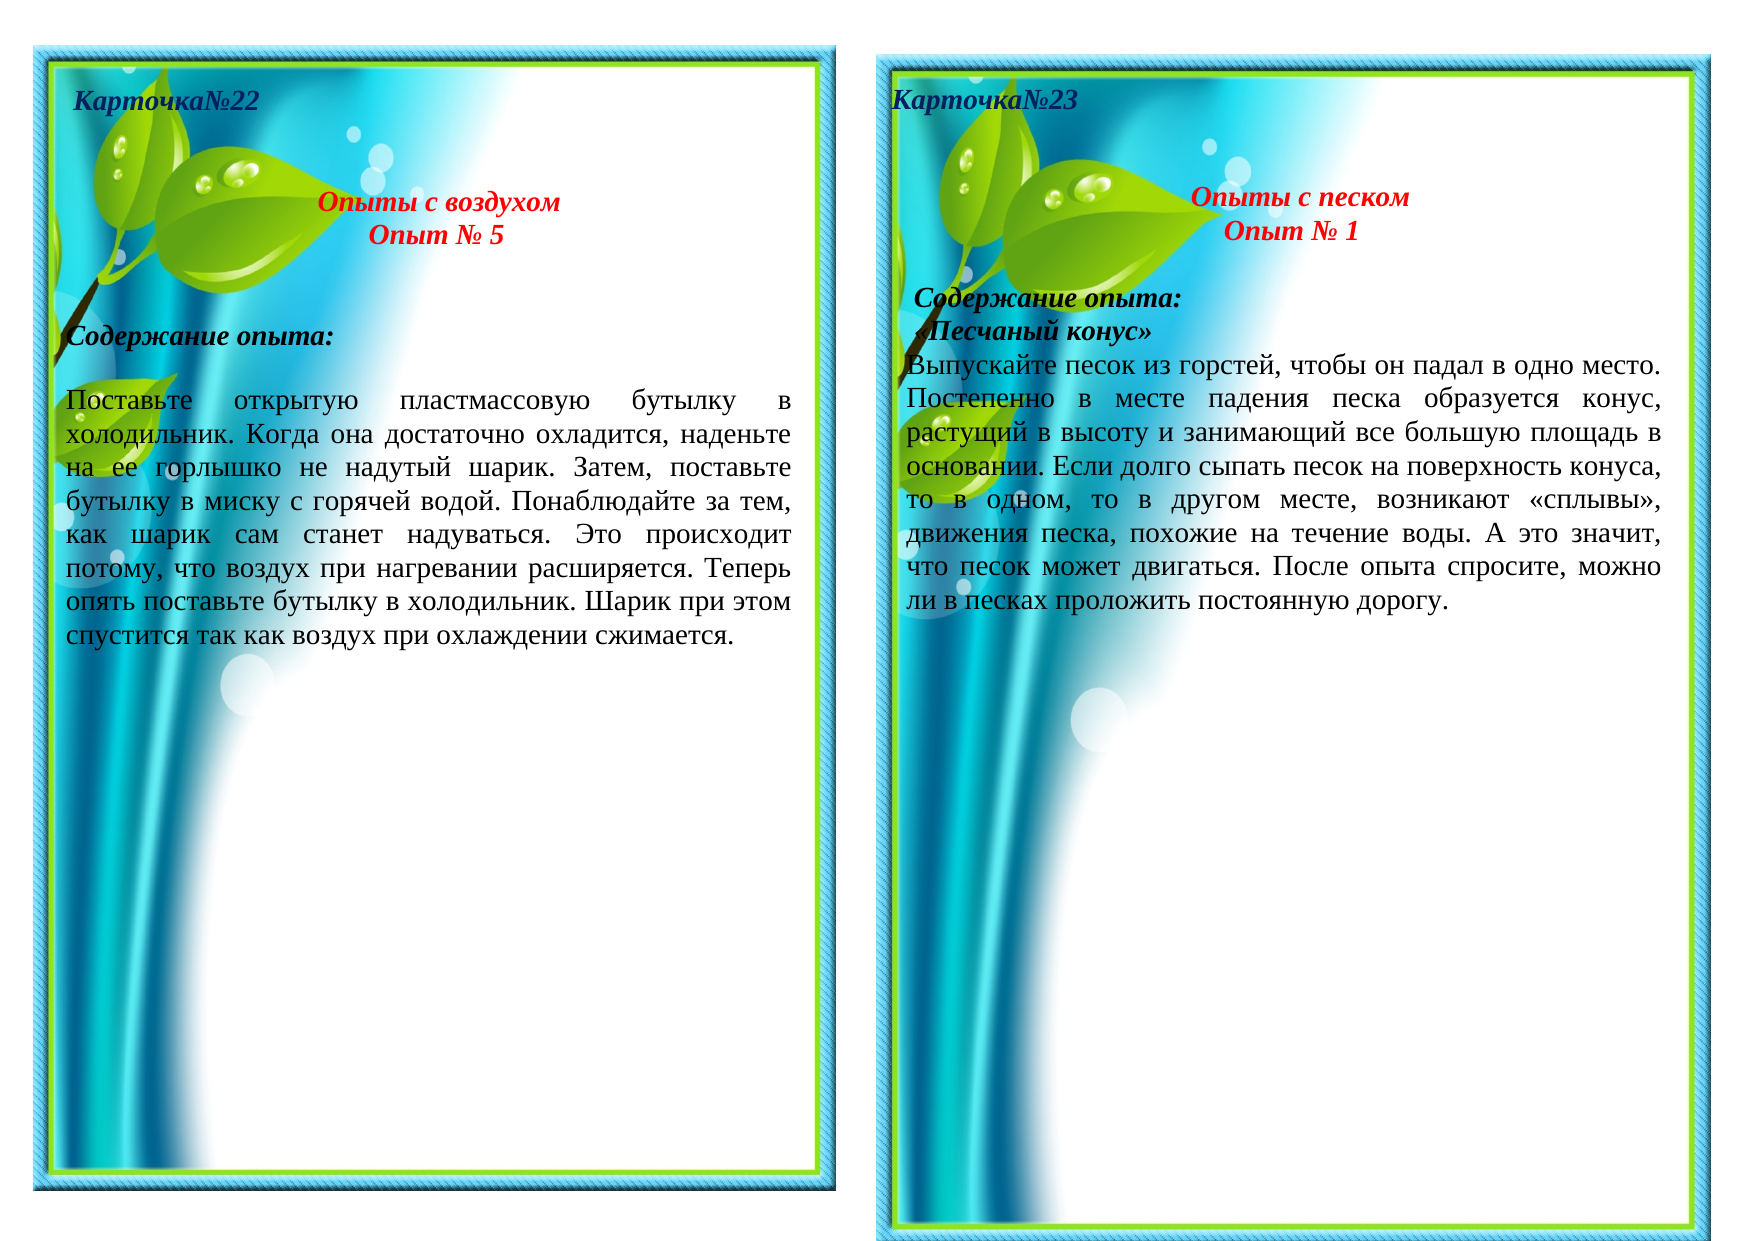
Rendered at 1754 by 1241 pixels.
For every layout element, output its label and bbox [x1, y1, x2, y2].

picture [876, 54, 1711, 1241]
picture [32, 45, 836, 1191]
